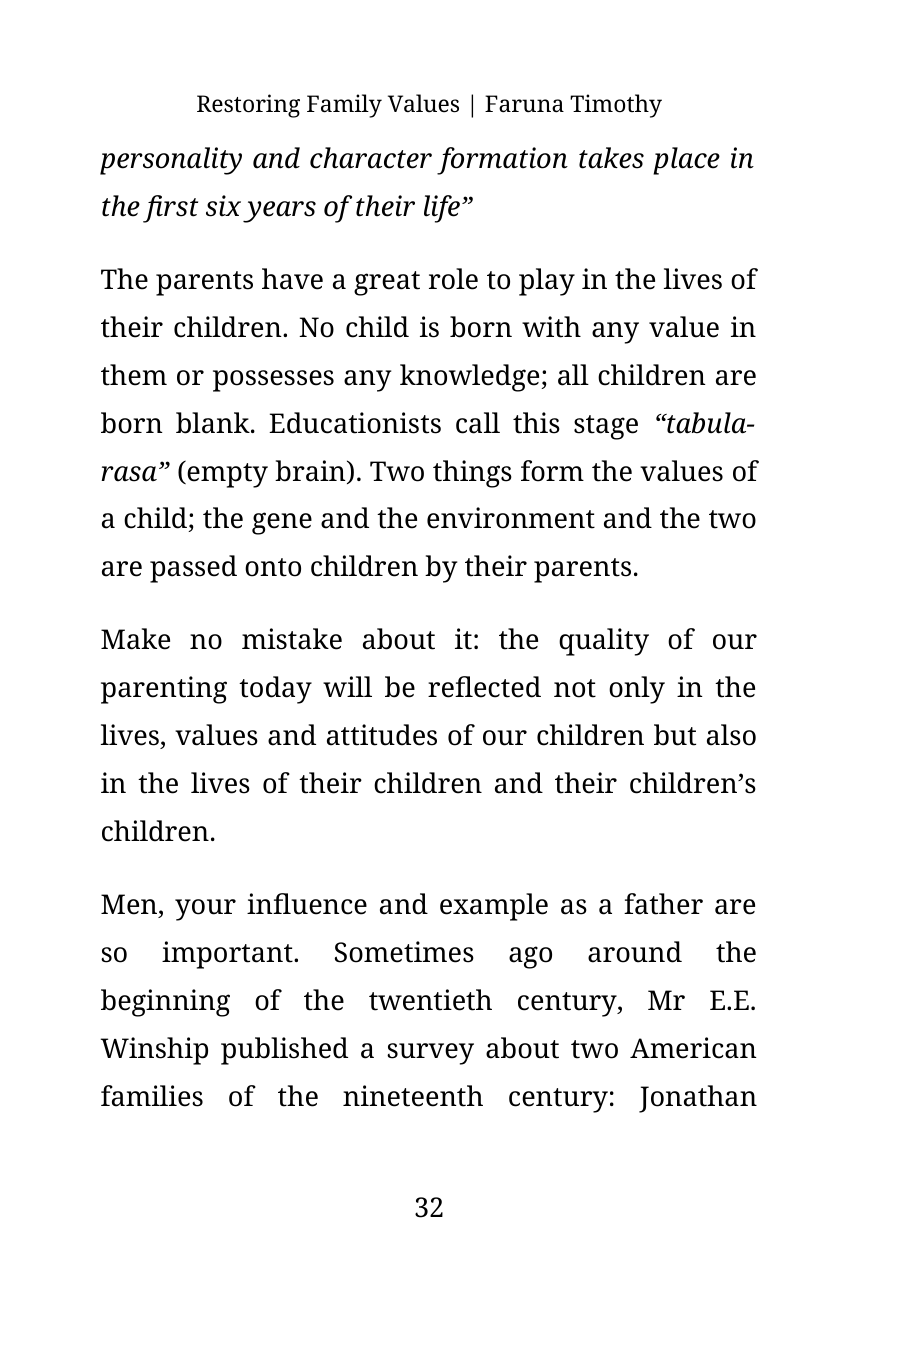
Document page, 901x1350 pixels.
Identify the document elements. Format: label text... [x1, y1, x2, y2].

text The parents have a great role to play in the lives of their children. No child is born with any value in them or possesses any knowledge; all children are born blank. Educationists call this stage “tabula-rasa” (empty brain). Two things form the values of a child; the gene and the environment and the two are passed onto children by their parents. [100, 260, 758, 585]
text Make no mistake about it: the quality of our parenting today will be reflected not only in the lives, values and attitudes of our children but also in the lives of their children and their children’s children. [100, 621, 758, 849]
